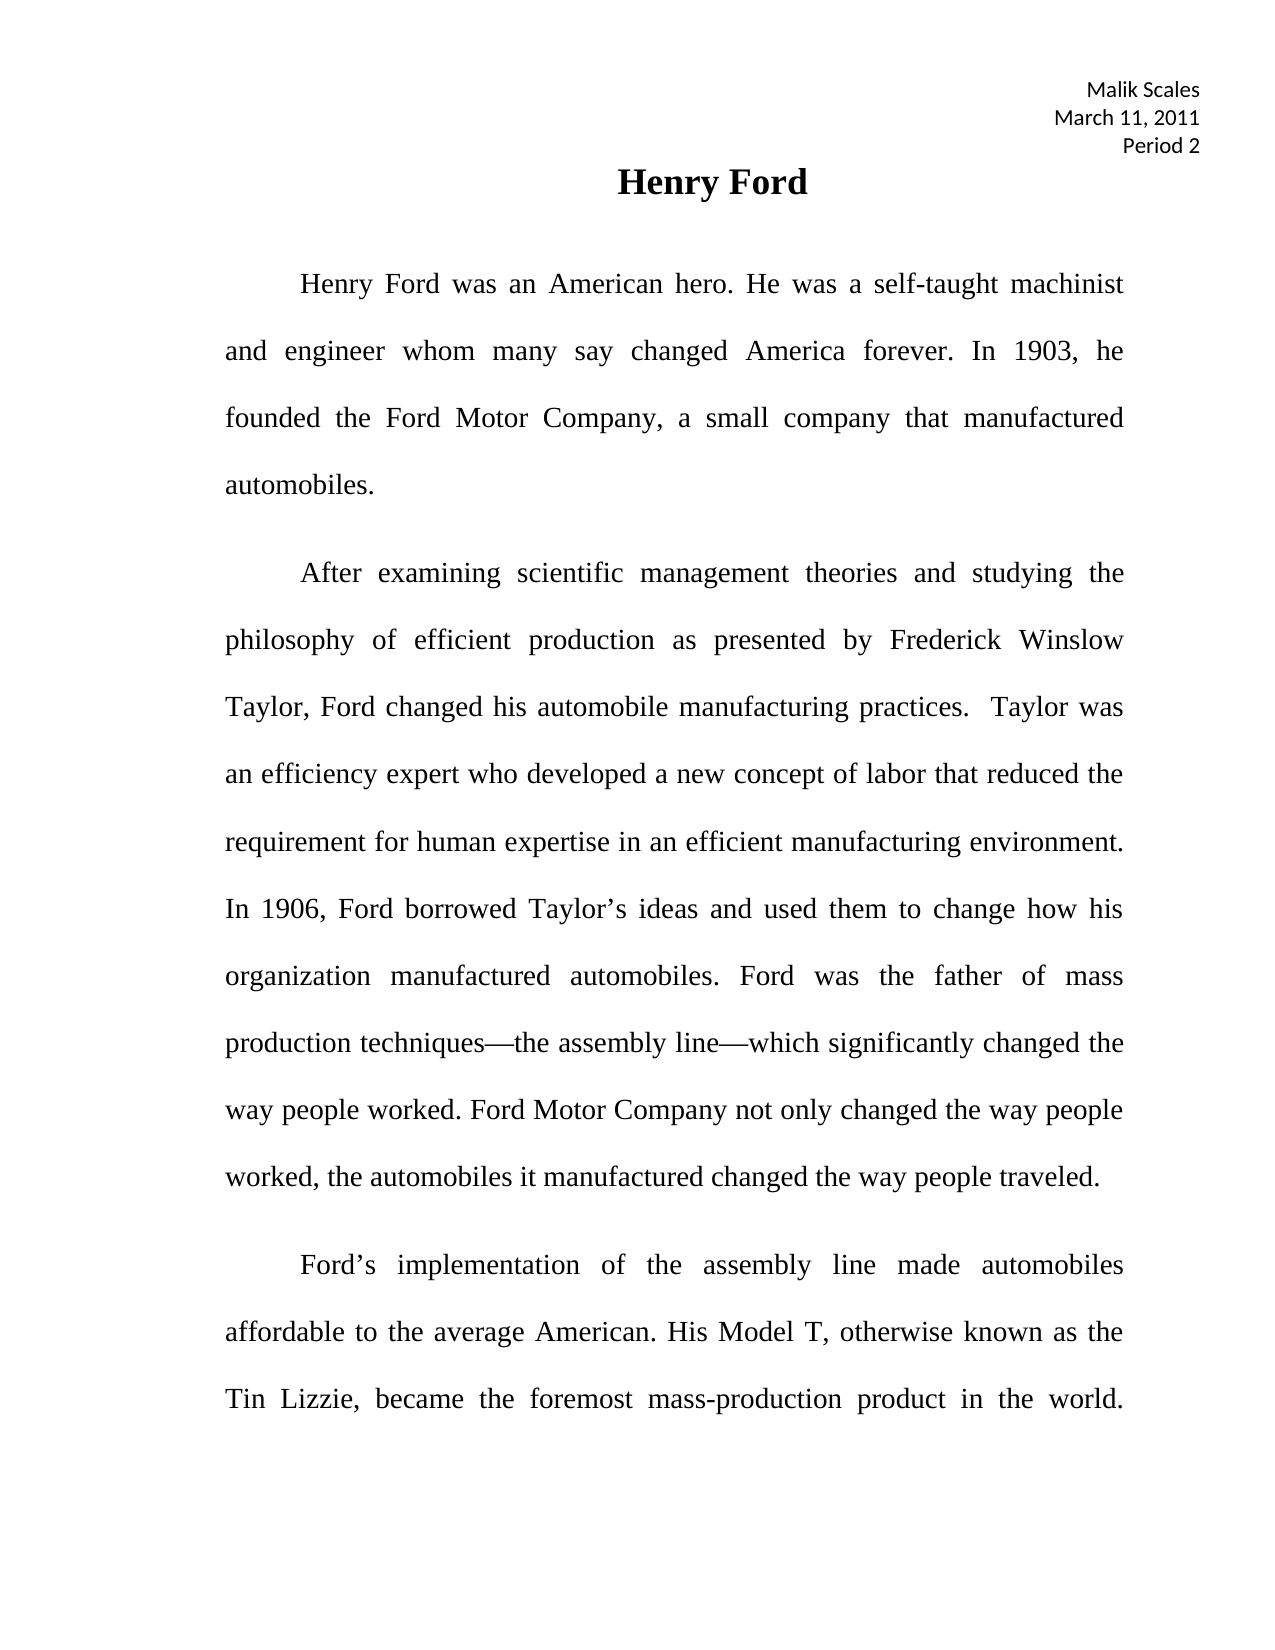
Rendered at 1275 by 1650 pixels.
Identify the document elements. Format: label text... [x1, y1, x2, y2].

text Henry Ford was an American hero. He was a self-taught machinist and engineer whom many say changed America forever. In 1903, he founded the Ford Motor Company, a small company that manufactured automobiles. [225, 266, 1125, 501]
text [225, 1247, 1125, 1415]
text Henry Ford [300, 159, 1125, 202]
text After examining scientific management theories and studying the philosophy of efficient production as presented by Frederick Winslow Taylor, Ford changed his automobile manufacturing practices. Taylor was an efficiency expert who developed a new concept of labor that reduced the requirement for human expertise in an efficient manufacturing environment. In 1906, Ford borrowed Taylor’s ideas and used them to change how his organization manufactured automobiles. Ford was the father of mass production techniques—the assembly line—which significantly changed the way people worked. Ford Motor Company not only changed the way people worked, the automobiles it manufactured changed the way people traveled. [225, 555, 1125, 1193]
